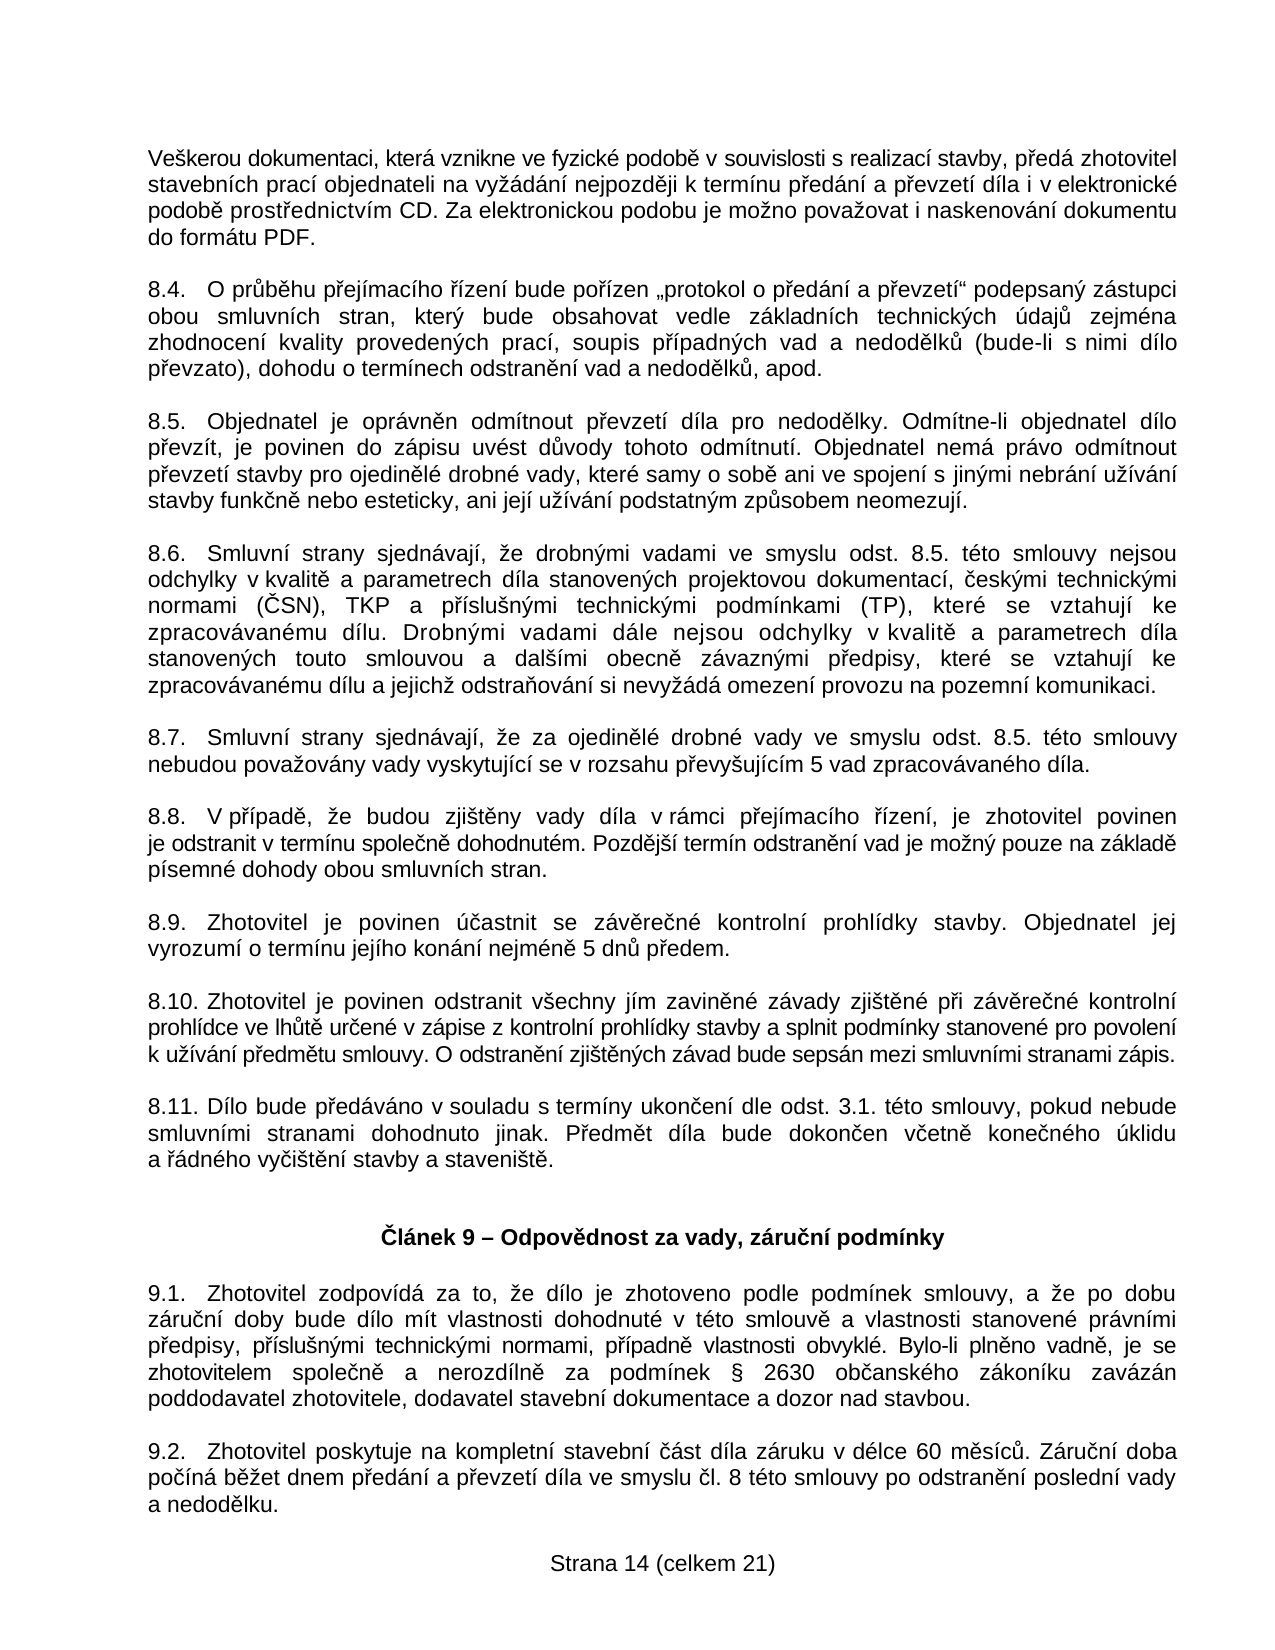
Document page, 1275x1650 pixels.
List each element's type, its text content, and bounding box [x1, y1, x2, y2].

text Článek 9 – Odpovědnost za vady, záruční podmínky [148, 1224, 1177, 1250]
list Zhotovitel poskytuje na kompletní stavební část díla záruku v délce 60 měsíců. Záruční doba počíná běžet dnem předání a převzetí díla ve smyslu čl. 8 této smlouvy po odstranění poslední vady a nedodělku. [148, 1438, 1177, 1517]
list Objednatel je oprávněn odmítnout převzetí díla pro nedodělky. Odmítne-li objednatel dílo převzít, je povinen do zápisu uvést důvody tohoto odmítnutí. Objednatel nemá právo odmítnout převzetí stavby pro ojedinělé drobné vady, které samy o sobě ani ve spojení s jinými nebrání užívání stavby funkčně nebo esteticky, ani její užívání podstatným způsobem neomezují. [148, 408, 1177, 513]
list V případě, že budou zjištěny vady díla v rámci přejímacího řízení, je zhotovitel povinen je odstranit v termínu společně dohodnutém. Pozdější termín odstranění vad je možný pouze na základě písemné dohody obou smluvních stran. [148, 803, 1177, 882]
list O průběhu přejímacího řízení bude pořízen „protokol o předání a převzetí“ podepsaný zástupci obou smluvních stran, který bude obsahovat vedle základních technických údajů zejména zhodnocení kvality provedených prací, soupis případných vad a nedodělků (bude-li s nimi dílo převzato), dohodu o termínech odstranění vad a nedodělků, apod. [148, 276, 1177, 382]
list Zhotovitel zodpovídá za to, že dílo je zhotoveno podle podmínek smlouvy, a že po dobu záruční doby bude dílo mít vlastnosti dohodnuté v této smlouvě a vlastnosti stanovené právními předpisy, příslušnými technickými normami, případně vlastnosti obvyklé. Bylo-li plněno vadně, je se zhotovitelem společně a nerozdílně za podmínek § 2630 občanského zákoníku zavázán poddodavatel zhotovitele, dodavatel stavební dokumentace a dozor nad stavbou. [148, 1280, 1177, 1412]
list Dílo bude předáváno v souladu s termíny ukončení dle odst. 3.1. této smlouvy, pokud nebude smluvními stranami dohodnuto jinak. Předmět díla bude dokončen včetně konečného úklidu a řádného vyčištění stavby a staveniště. [148, 1093, 1177, 1172]
list Smluvní strany sjednávají, že za ojedinělé drobné vady ve smyslu odst. 8.5. této smlouvy nebudou považovány vady vyskytující se v rozsahu převyšujícím 5 vad zpracovávaného díla. [148, 724, 1177, 777]
list Zhotovitel je povinen odstranit všechny jím zaviněné závady zjištěné při závěrečné kontrolní prohlídce ve lhůtě určené v zápise z kontrolní prohlídky stavby a splnit podmínky stanovené pro povolení k užívání předmětu smlouvy. O odstranění zjištěných závad bude sepsán mezi smluvními stranami zápis. [148, 988, 1177, 1067]
list Zhotovitel je povinen účastnit se závěrečné kontrolní prohlídky stavby. Objednatel jej vyrozumí o termínu jejího konání nejméně 5 dnů předem. [148, 909, 1177, 961]
text Veškerou dokumentaci, která vznikne ve fyzické podobě v souvislosti s realizací stavby, předá zhotovitel stavebních prací objednateli na vyžádání nejpozději k termínu předání a převzetí díla i v elektronické podobě prostřednictvím CD. Za elektronickou podobu je možno považovat i naskenování dokumentu do formátu PDF. [148, 144, 1177, 250]
list Smluvní strany sjednávají, že drobnými vadami ve smyslu odst. 8.5. této smlouvy nejsou odchylky v kvalitě a parametrech díla stanovených projektovou dokumentací, českými technickými normami (ČSN), TKP a příslušnými technickými podmínkami (TP), které se vztahují ke zpracovávanému dílu. Drobnými vadami dále nejsou odchylky v kvalitě a parametrech díla stanovených touto smlouvou a dalšími obecně závaznými předpisy, které se vztahují ke zpracovávanému dílu a jejichž odstraňování si nevyžádá omezení provozu na pozemní komunikaci. [148, 540, 1177, 698]
